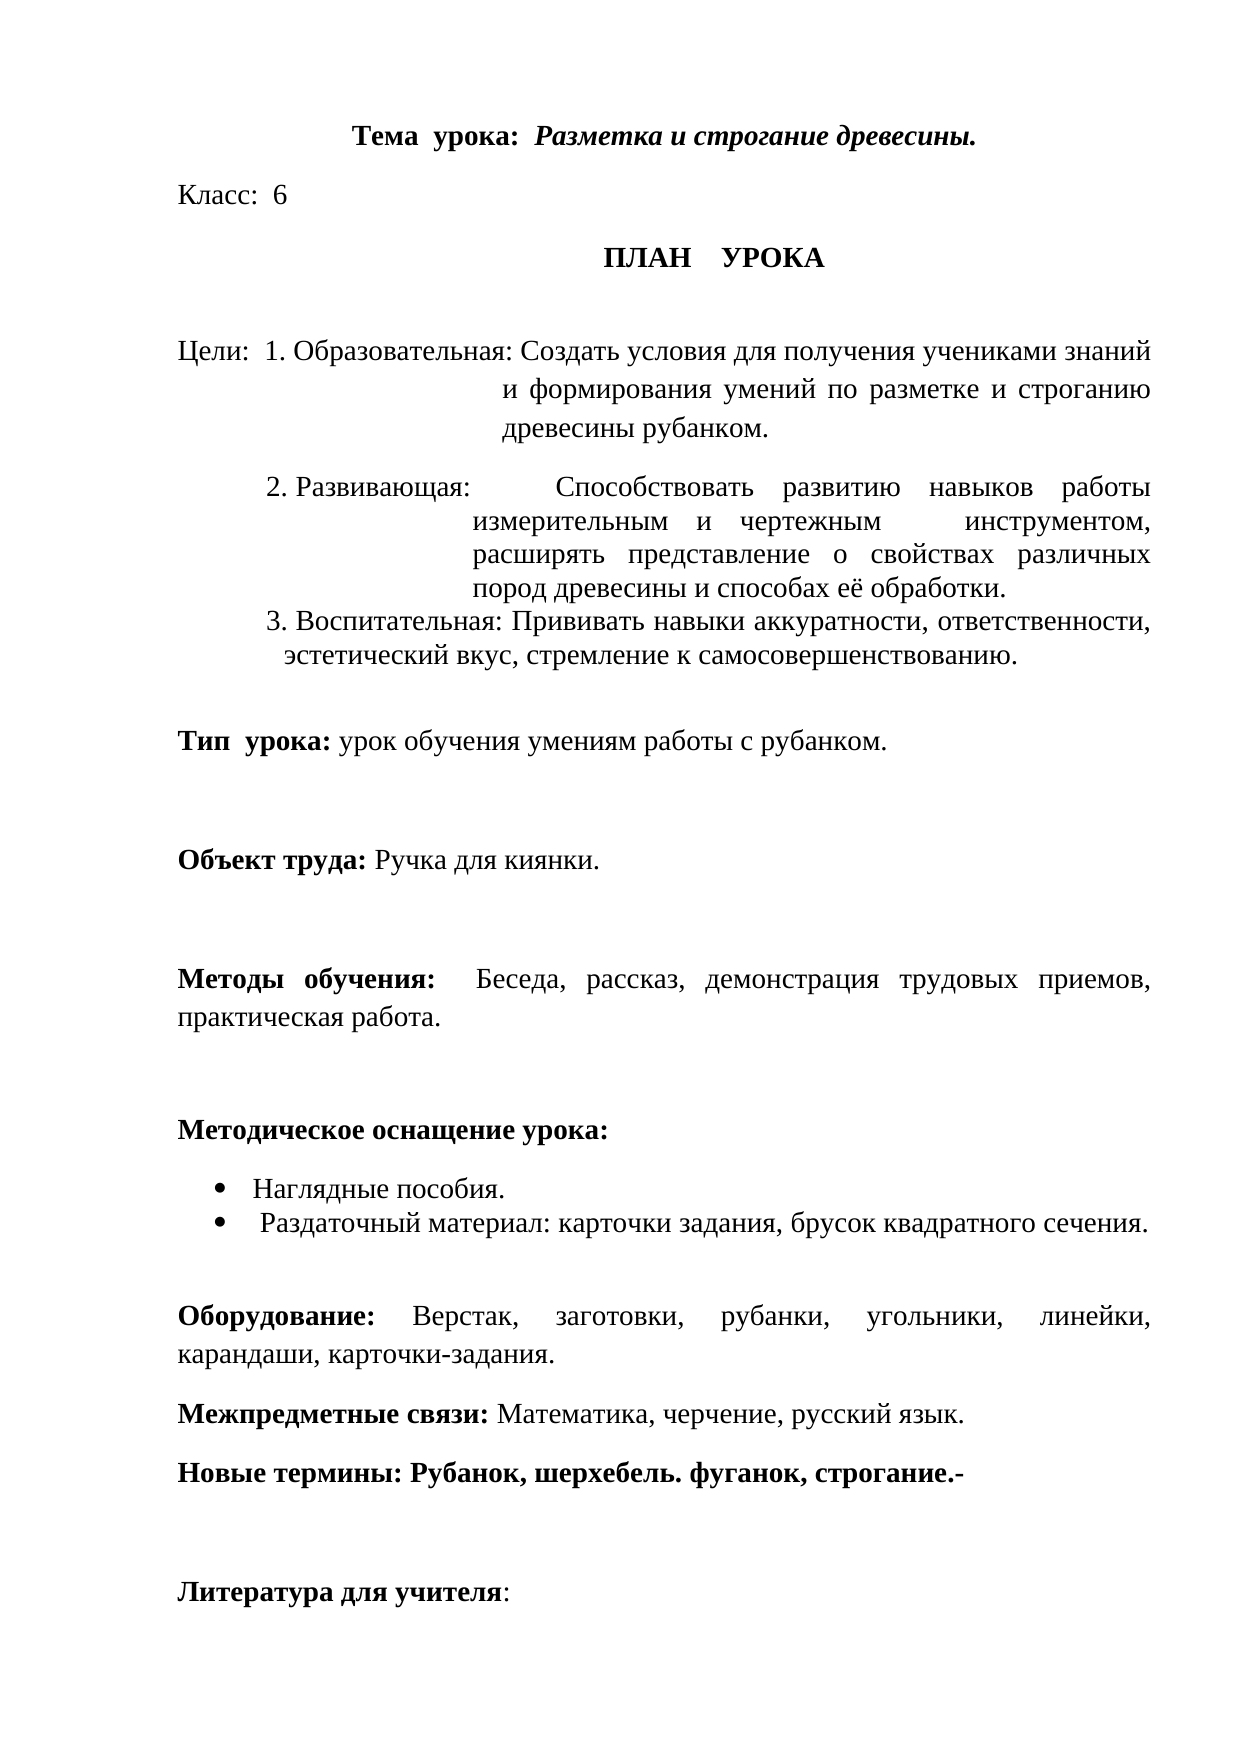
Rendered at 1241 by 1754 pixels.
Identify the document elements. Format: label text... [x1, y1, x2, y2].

list Развивающая: Способствовать развитию навыков работы измерительным и чертежным инструментом, расширять представление о свойствах различных пород древесины и способах её обработки. [266, 469, 1152, 603]
text Цели: 1. Образовательная: Создать условия для получения учениками знаний и формирования умений по разметке и строганию древесины рубанком. [177, 333, 1152, 443]
text Объект труда: Ручка для киянки. [177, 842, 1152, 876]
text Литература для учителя: [177, 1574, 1152, 1607]
list Воспитательная: Прививать навыки аккуратности, ответственности, эстетический вкус, стремление к самосовершенствованию. [266, 603, 1152, 670]
list Раздаточный материал: карточки задания, брусок квадратного сечения. [215, 1205, 1152, 1238]
title Класс: 6 [177, 177, 1152, 211]
text Новые термины: Рубанок, шерхебель. фуганок, строгание.- [177, 1455, 1152, 1489]
text Методы обучения: Беседа, рассказ, демонстрация трудовых приемов, практическая работа. [177, 961, 1152, 1033]
text Методическое оснащение урока: [177, 1112, 1152, 1145]
text Тип урока: урок обучения умениям работы с рубанком. [177, 723, 1152, 757]
text Межпредметные связи: Математика, черчение, русский язык. [177, 1396, 1152, 1429]
title ПЛАН УРОКА [177, 240, 1240, 273]
text Оборудование: Верстак, заготовки, рубанки, угольники, линейки, карандаши, карточки-задания. [177, 1298, 1152, 1370]
list Наглядные пособия. [215, 1171, 1152, 1205]
text Тема урока: Разметка и строгание древесины. [177, 118, 1152, 152]
